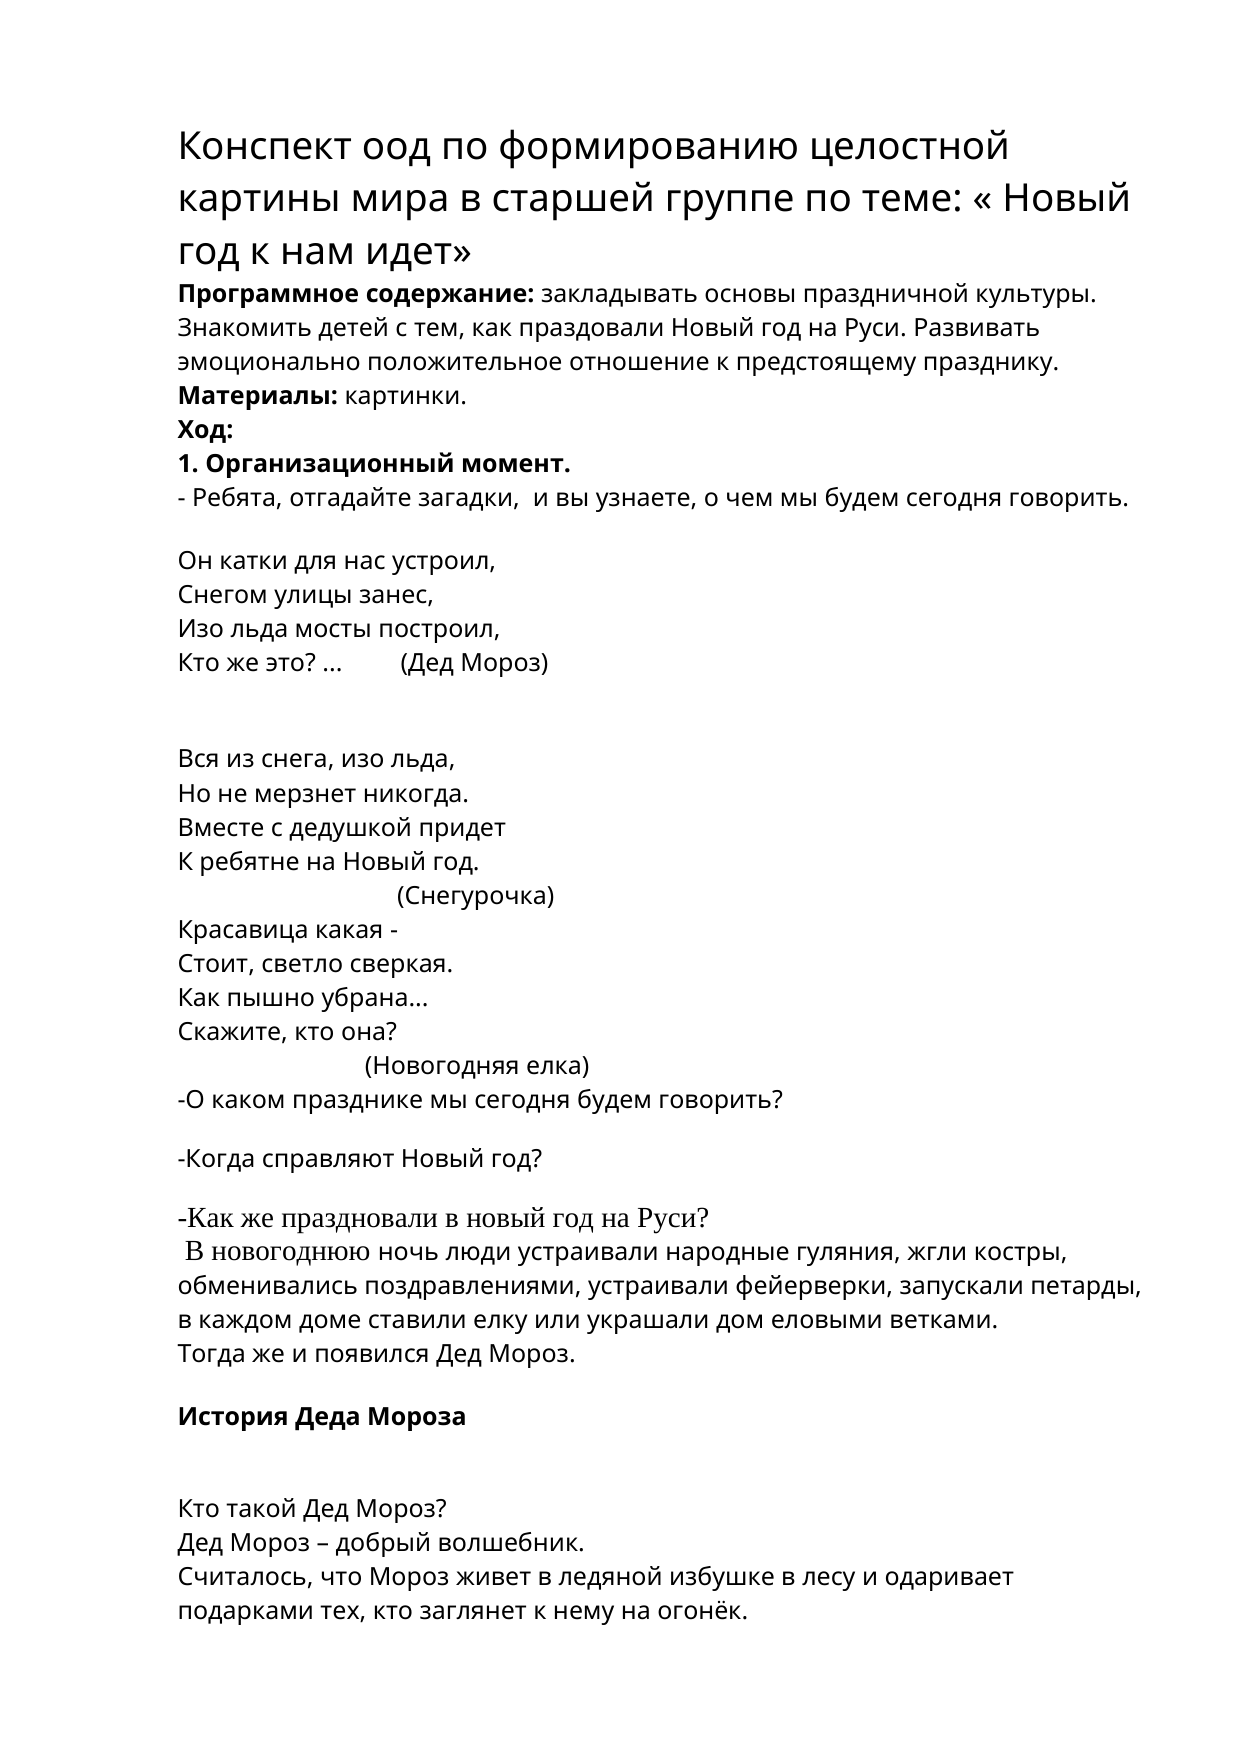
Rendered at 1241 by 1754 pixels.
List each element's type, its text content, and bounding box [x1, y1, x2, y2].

text Тогда же и появился Дед Мороз. [177, 1336, 1152, 1370]
text (Снегурочка) [177, 877, 1152, 911]
text Но не мерзнет никогда. [177, 775, 1152, 809]
text Он катки для нас устроил, Снегом улицы занес, Изо льда мосты построил, Кто же это? ... (Дед Мороз) [177, 543, 1152, 741]
text Конспект оод по формированию целостной картины мира в старшей группе по теме: « Новый год к нам идет» [177, 118, 1152, 276]
text Вся из снега, изо льда, [177, 741, 1152, 775]
text Программное содержание: закладывать основы праздничной культуры. Знакомить детей с тем, как праздовали Новый год на Руси. Развивать эмоционально положительное отношение к предстоящему празднику. [177, 276, 1152, 378]
text Дед Мороз – добрый волшебник. [177, 1524, 1152, 1559]
text Красавица какая - Стоит, светло сверкая. Как пышно убрана... Скажите, кто она? (Новогодняя елка) [177, 911, 1152, 1082]
text Вместе с дедушкой придет [177, 809, 1152, 843]
text -О каком празднике мы сегодня будем говорить? [177, 1082, 1152, 1116]
text К ребятне на Новый год. [177, 843, 1152, 877]
text - Ребята, отгадайте загадки, и вы узнаете, о чем мы будем сегодня говорить. [177, 480, 1152, 514]
text История Деда Мороза [177, 1399, 1152, 1433]
text 1. Организационный момент. [177, 446, 1152, 480]
text -Когда справляют Новый год? [177, 1141, 1152, 1175]
text В новогоднюю ночь люди устраивали народные гуляния, жгли костры, обменивались поздравлениями, устраивали фейерверки, запускали петарды, в каждом доме ставили елку или украшали дом еловыми ветками. [177, 1233, 1152, 1336]
text Считалось, что Мороз живет в ледяной избушке в лесу и одаривает подарками тех, кто заглянет к нему на огонёк. [177, 1559, 1152, 1627]
text Кто такой Дед Мороз? [177, 1491, 1152, 1524]
text -Как же праздновали в новый год на Руси? [177, 1200, 1152, 1233]
text Материалы: картинки. [177, 378, 1152, 412]
text Ход: [177, 412, 1152, 446]
